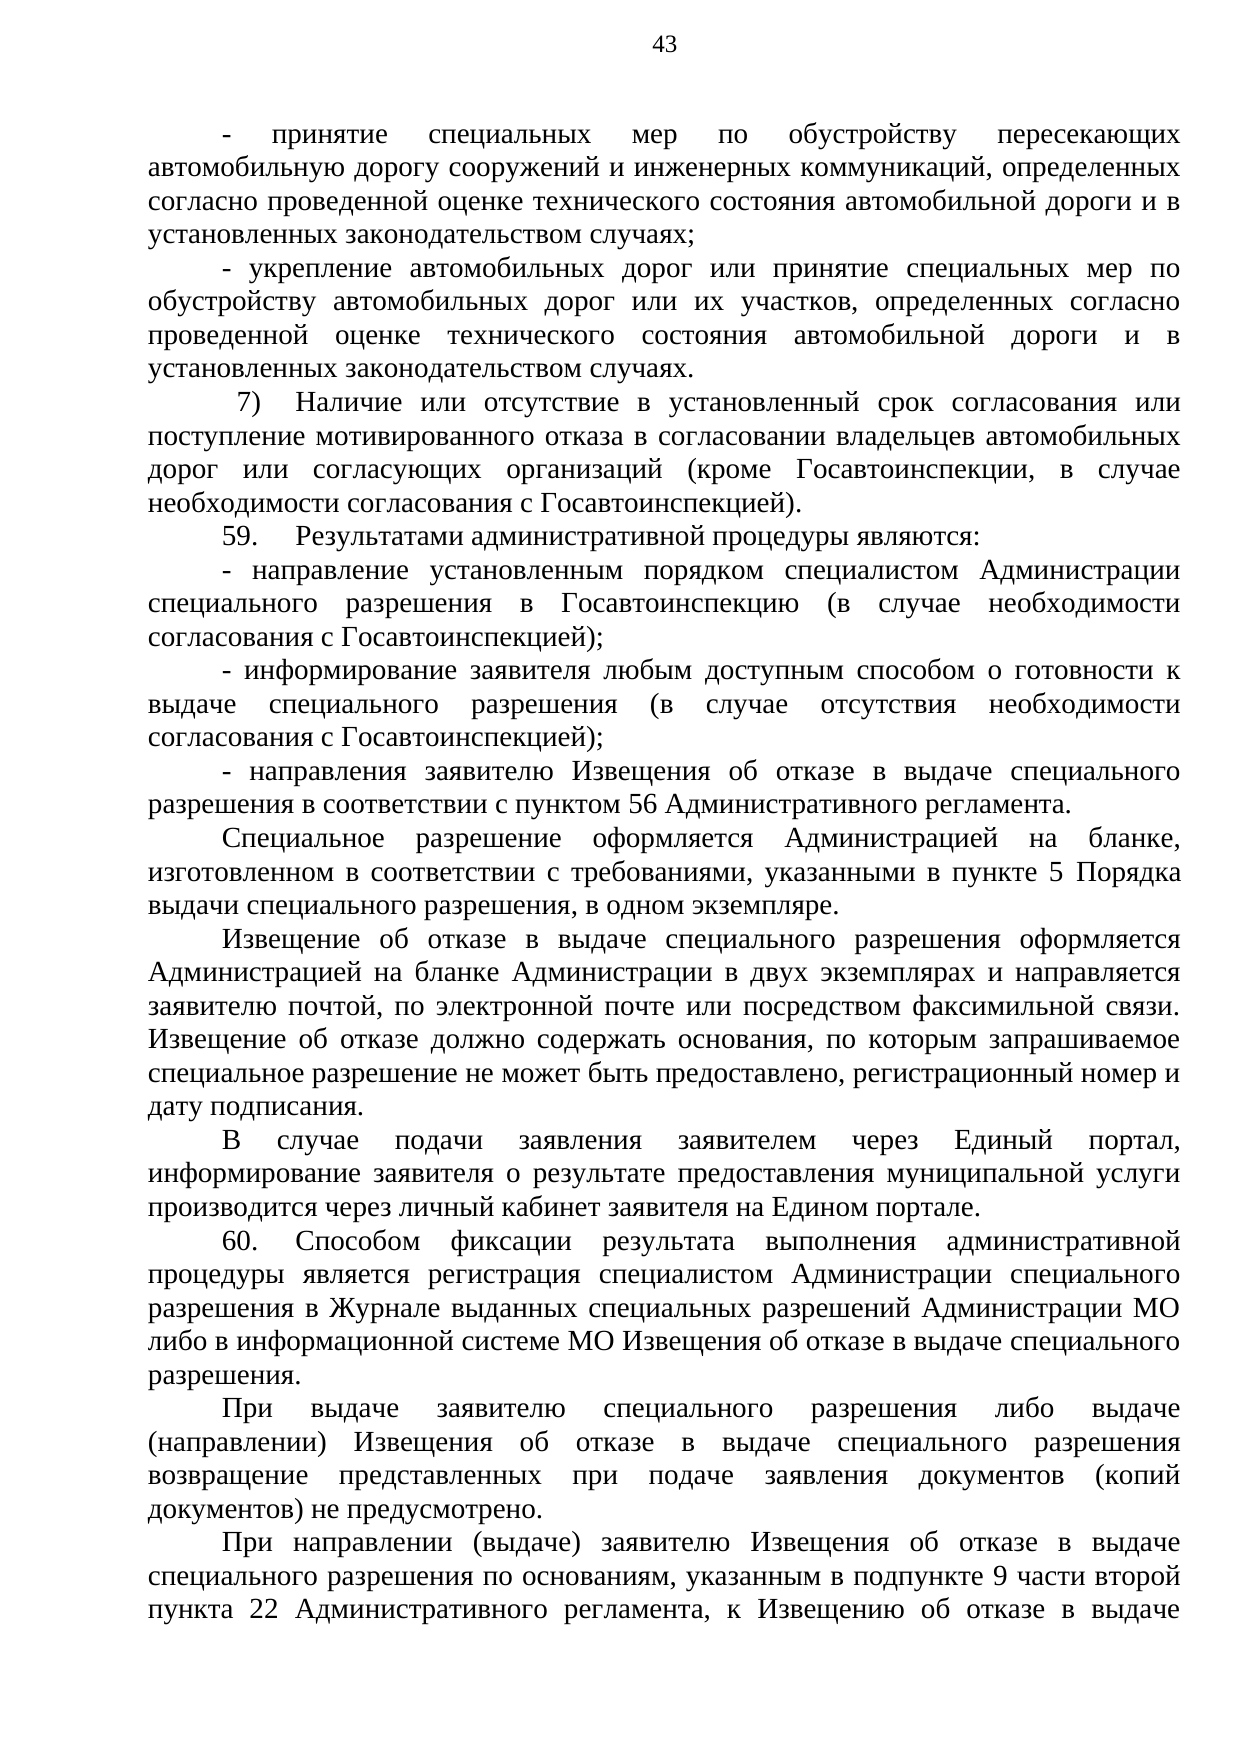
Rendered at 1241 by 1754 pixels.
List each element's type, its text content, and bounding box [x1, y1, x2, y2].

text При выдаче заявителю специального разрешения либо выдаче (направлении) Извещения об отказе в выдаче специального разрешения возвращение представленных при подаче заявления документов (копий документов) не предусмотрено. [148, 1390, 1181, 1524]
text Специальное разрешение оформляется Администрацией на бланке, изготовленном в соответствии с требованиями, указанными в пункте 5 Порядка выдачи специального разрешения, в одном экземпляре. [148, 820, 1181, 921]
text - направления заявителю Извещения об отказе в выдаче специального разрешения в соответствии с пунктом 56 Административного регламента. [148, 753, 1181, 820]
text - укрепление автомобильных дорог или принятие специальных мер по обустройству автомобильных дорог или их участков, определенных согласно проведенной оценке технического состояния автомобильной дороги и в установленных законодательством случаях. [148, 250, 1181, 384]
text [148, 1524, 1181, 1625]
text В случае подачи заявления заявителем через Единый портал, информирование заявителя о результате предоставления муниципальной услуги производится через личный кабинет заявителя на Едином портале. [148, 1122, 1181, 1223]
text - информирование заявителя любым доступным способом о готовности к выдаче специального разрешения (в случае отсутствия необходимости согласования с Госавтоинспекцией); [148, 652, 1181, 753]
text - принятие специальных мер по обустройству пересекающих автомобильную дорогу сооружений и инженерных коммуникаций, определенных согласно проведенной оценке технического состояния автомобильной дороги и в установленных законодательством случаях; [148, 116, 1181, 250]
text Извещение об отказе в выдаче специального разрешения оформляется Администрацией на бланке Администрации в двух экземплярах и направляется заявителю почтой, по электронной почте или посредством факсимильной связи. Извещение об отказе должно содержать основания, по которым запрашиваемое специальное разрешение не может быть предоставлено, регистрационный номер и дату подписания. [148, 921, 1181, 1122]
list Наличие или отсутствие в установленный срок согласования или поступление мотивированного отказа в согласовании владельцев автомобильных дорог или согласующих организаций (кроме Госавтоинспекции, в случае необходимости согласования с Госавтоинспекцией). [148, 384, 1181, 518]
text - направление установленным порядком специалистом Администрации специального разрешения в Госавтоинспекцию (в случае необходимости согласования с Госавтоинспекцией); [148, 552, 1181, 652]
list Способом фиксации результата выполнения административной процедуры является регистрация специалистом Администрации специального разрешения в Журнале выданных специальных разрешений Администрации МО либо в информационной системе МО Извещения об отказе в выдаче специального разрешения. [148, 1223, 1181, 1390]
list Результатами административной процедуры являются: [148, 518, 1181, 552]
